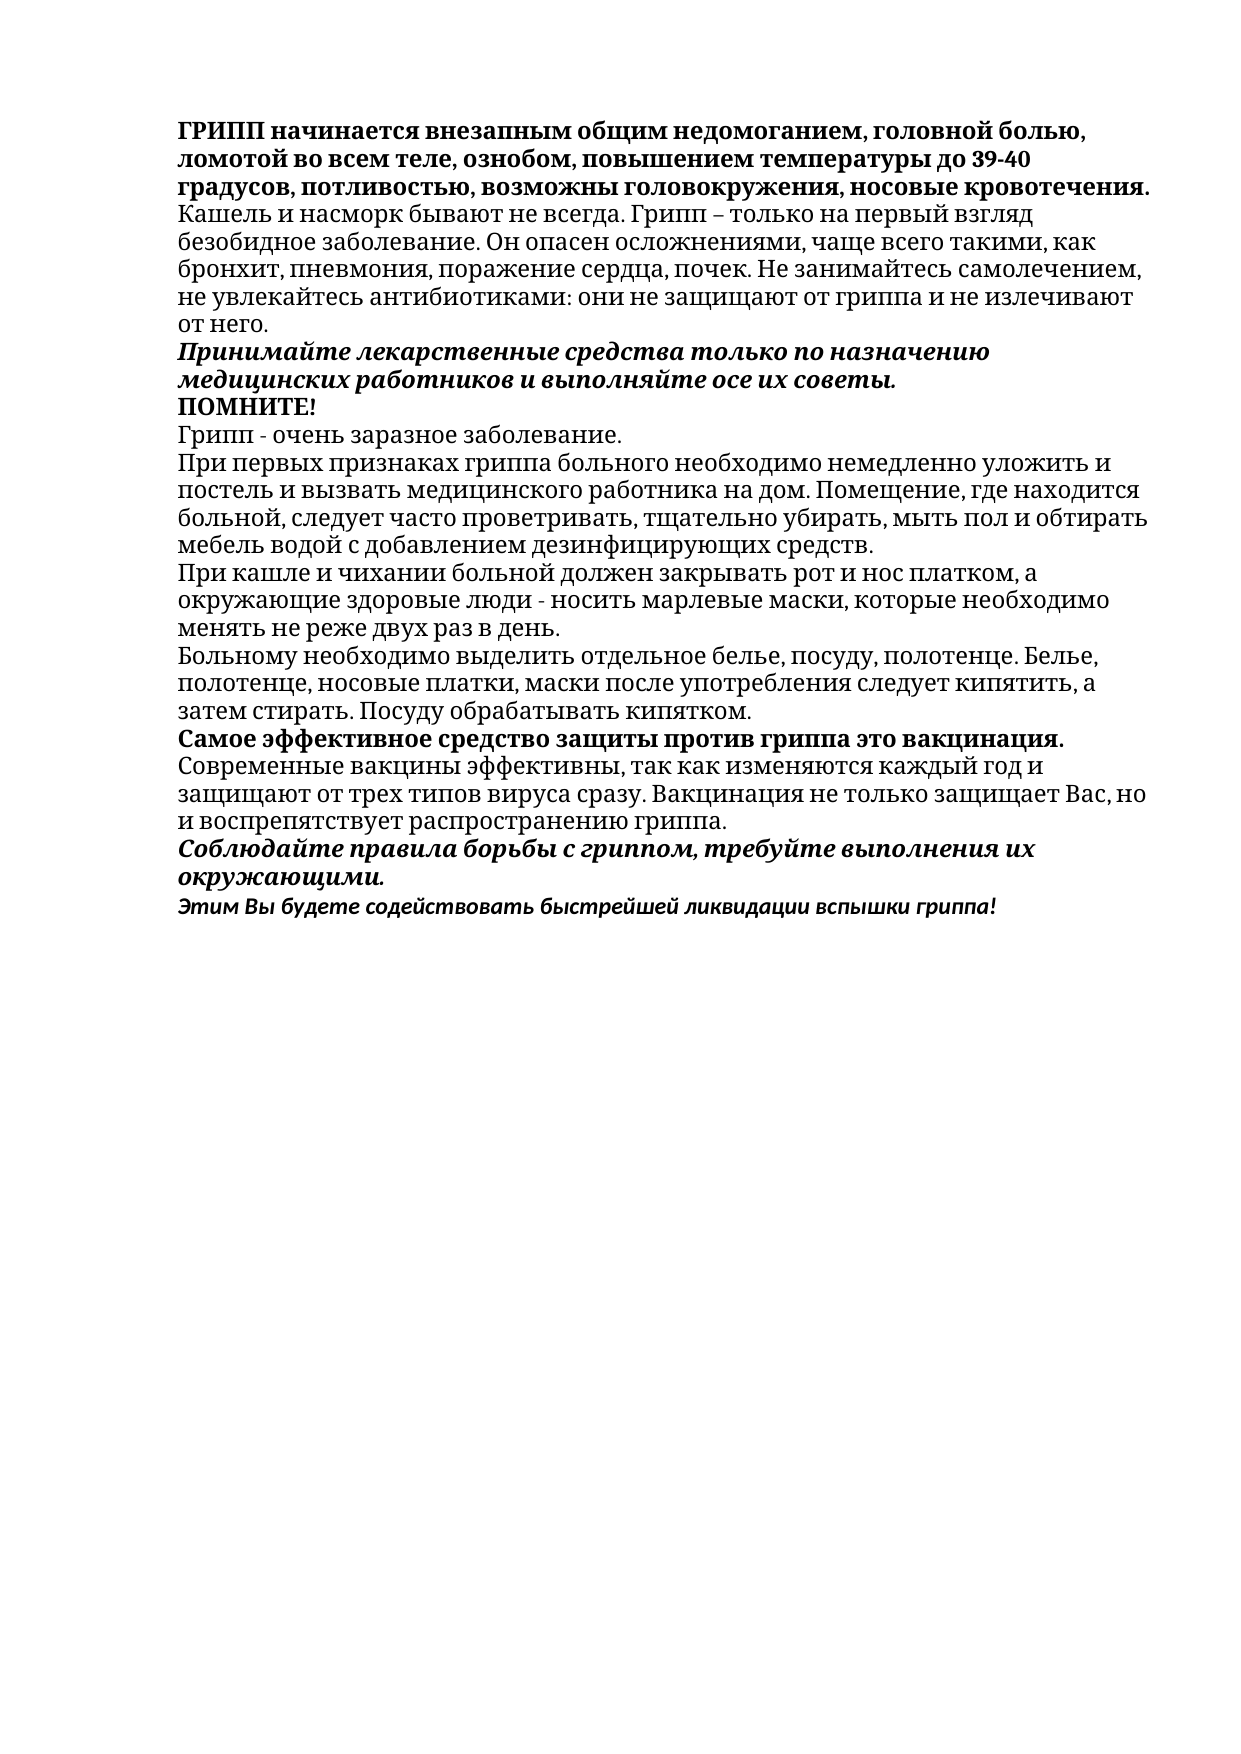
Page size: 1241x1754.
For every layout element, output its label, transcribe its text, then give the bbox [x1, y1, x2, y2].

text Больному необходимо выделить отдельное белье, посуду, полотенце. Белье, полотенце, носовые платки, маски после употребления следует кипятить, а затем стирать. Посуду обрабатывать кипятком. [177, 643, 1152, 725]
text Грипп - очень заразное заболевание. [177, 422, 1152, 449]
text Принимайте лекарственные средства только по назначению медицинских работников и выполняйте осе их советы. [177, 339, 1152, 394]
text Этим Вы будете содействовать быстрейшей ликвидации вспышки гриппа! [177, 891, 1152, 920]
text При первых признаках гриппа больного необходимо немедленно уложить и постель и вызвать медицинского работника на дом. Помещение, где находится больной, следует часто проветривать, тщательно убирать, мыть пол и обтирать мебель водой с добавлением дезинфицирующих средств. [177, 449, 1152, 560]
text Самое эффективное средство защиты против гриппа это вакцинация. Современные вакцины эффективны, так как изменяются каждый год и защищают от трех типов вируса сразу. Вакцинация не только защищает Вас, но и воспрепятствует распространению гриппа. [177, 725, 1152, 836]
text ГРИПП начинается внезапным общим недомоганием, головной болью, ломотой во всем теле, ознобом, повышением температуры до 39-40 градусов, потливостью, возможны головокружения, носовые кровотечения. [177, 118, 1152, 201]
text Соблюдайте правила борьбы с гриппом, требуйте выполнения их окружающими. [177, 836, 1152, 891]
text Кашель и насморк бывают не всегда. Грипп – только на первый взгляд безобидное заболевание. Он опасен осложнениями, чаще всего такими, как бронхит, пневмония, поражение сердца, почек. Не занимайтесь самолечением, не увлекайтесь антибиотиками: они не защищают от гриппа и не излечивают от него. [177, 201, 1152, 339]
text ПОМНИТЕ! [177, 394, 1152, 422]
text При кашле и чихании больной должен закрывать рот и нос платком, а окружающие здоровые люди - носить марлевые маски, которые необходимо менять не реже двух раз в день. [177, 560, 1152, 643]
